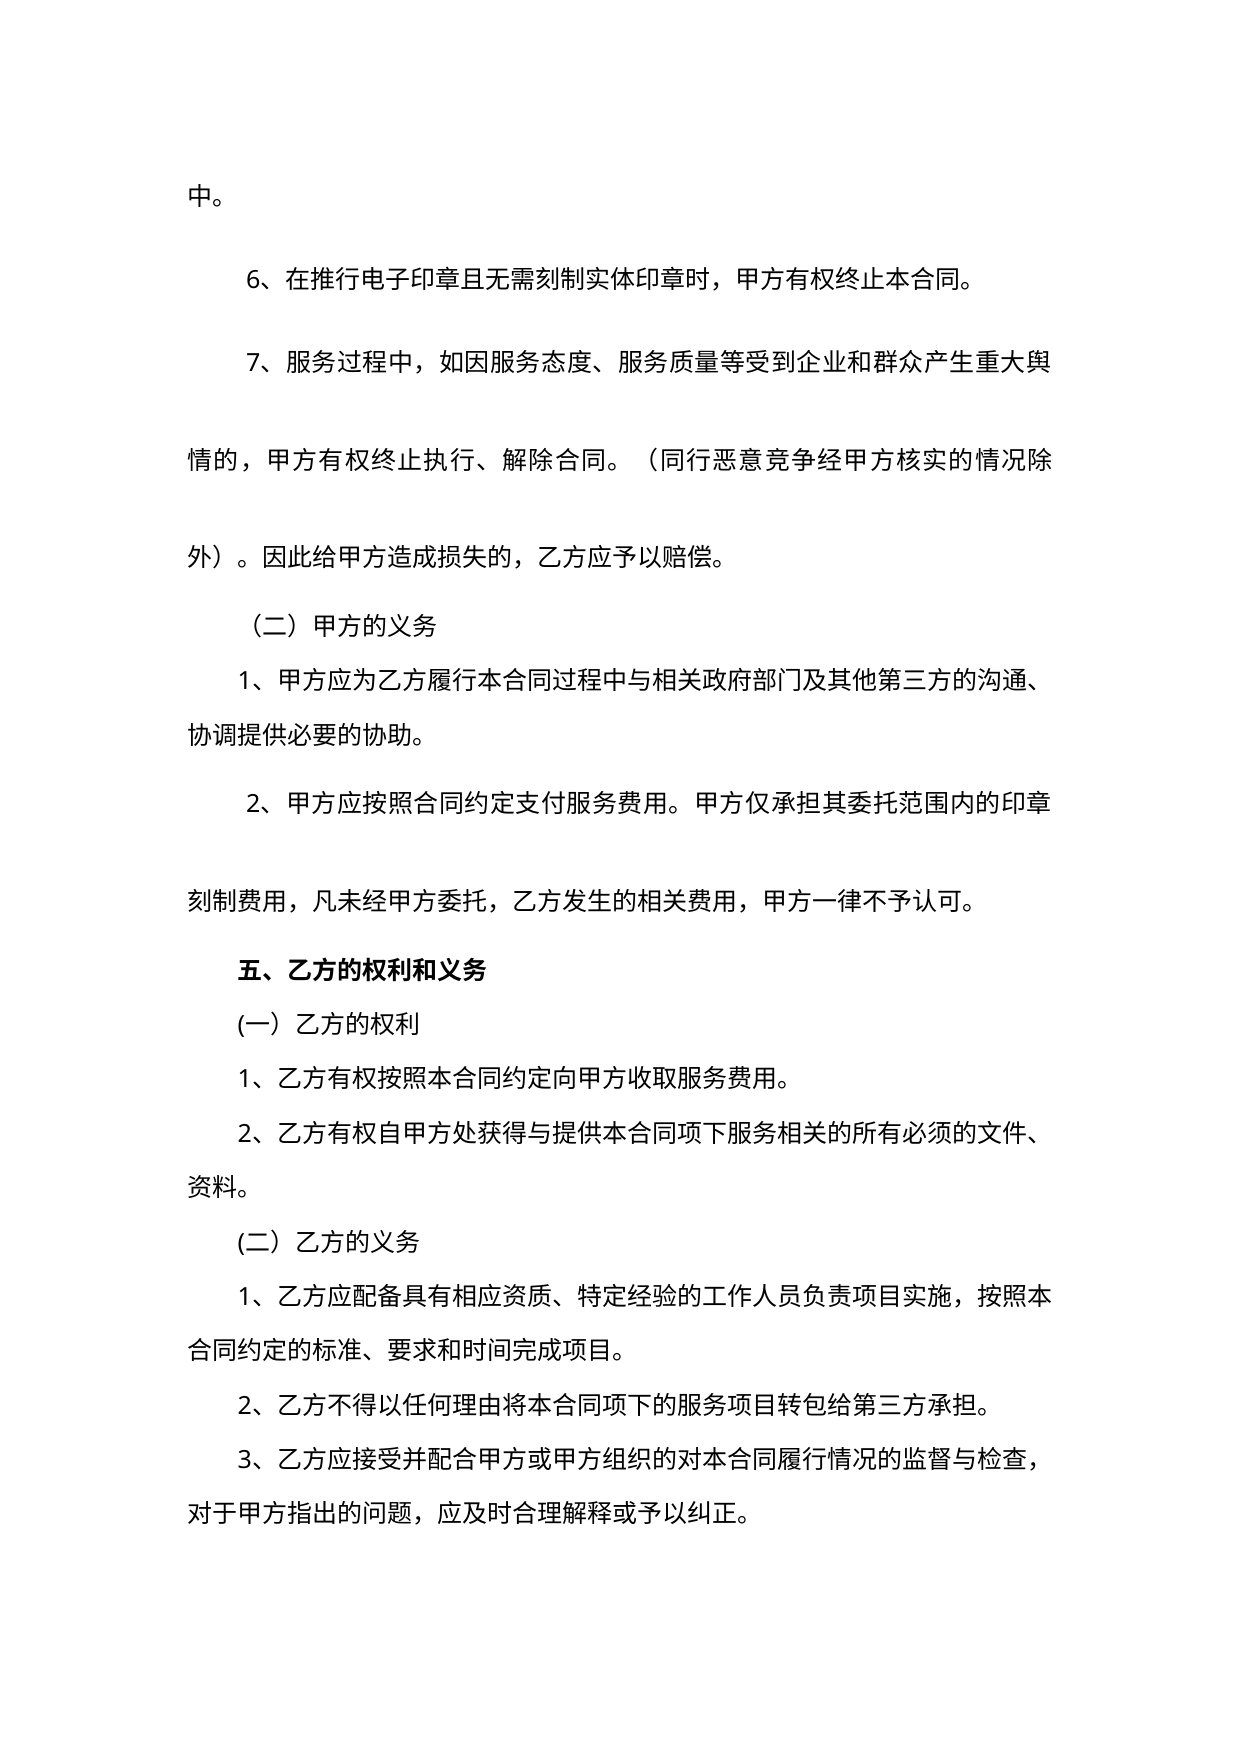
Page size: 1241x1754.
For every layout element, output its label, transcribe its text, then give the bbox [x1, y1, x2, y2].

text (二）乙方的义务 [187, 1222, 1053, 1258]
text 2、甲方应按照合同约定支付服务费用。甲方仅承担其委托范围内的印章刻制费用，凡未经甲方委托，乙方发生的相关费用，甲方一律不予认可。 [187, 769, 1053, 932]
text 1、乙方有权按照本合同约定向甲方收取服务费用。 [187, 1059, 1053, 1095]
text 2、乙方有权自甲方处获得与提供本合同项下服务相关的所有必须的文件、资料。 [187, 1113, 1053, 1204]
text (一）乙方的权利 [187, 1004, 1053, 1041]
text 五、乙方的权利和义务 [187, 950, 1053, 986]
text 1、乙方应配备具有相应资质、特定经验的工作人员负责项目实施，按照本合同约定的标准、要求和时间完成项目。 [187, 1276, 1053, 1367]
text 6、在推行电子印章且无需刻制实体印章时，甲方有权终止本合同。 [187, 245, 1053, 310]
text 2、乙方不得以任何理由将本合同项下的服务项目转包给第三方承担。 [187, 1385, 1053, 1421]
text （二）甲方的义务 [187, 606, 1053, 643]
text 1、甲方应为乙方履行本合同过程中与相关政府部门及其他第三方的沟通、协调提供必要的协助。 [187, 661, 1053, 751]
text 7、服务过程中，如因服务态度、服务质量等受到企业和群众产生重大舆情的，甲方有权终止执行、解除合同。（同行恶意竞争经甲方核实的情况除外）。因此给甲方造成损失的，乙方应予以赔偿。 [187, 328, 1053, 588]
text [187, 162, 1053, 227]
text 3、乙方应接受并配合甲方或甲方组织的对本合同履行情况的监督与检查，对于甲方指出的问题，应及时合理解释或予以纠正。 [187, 1439, 1053, 1530]
